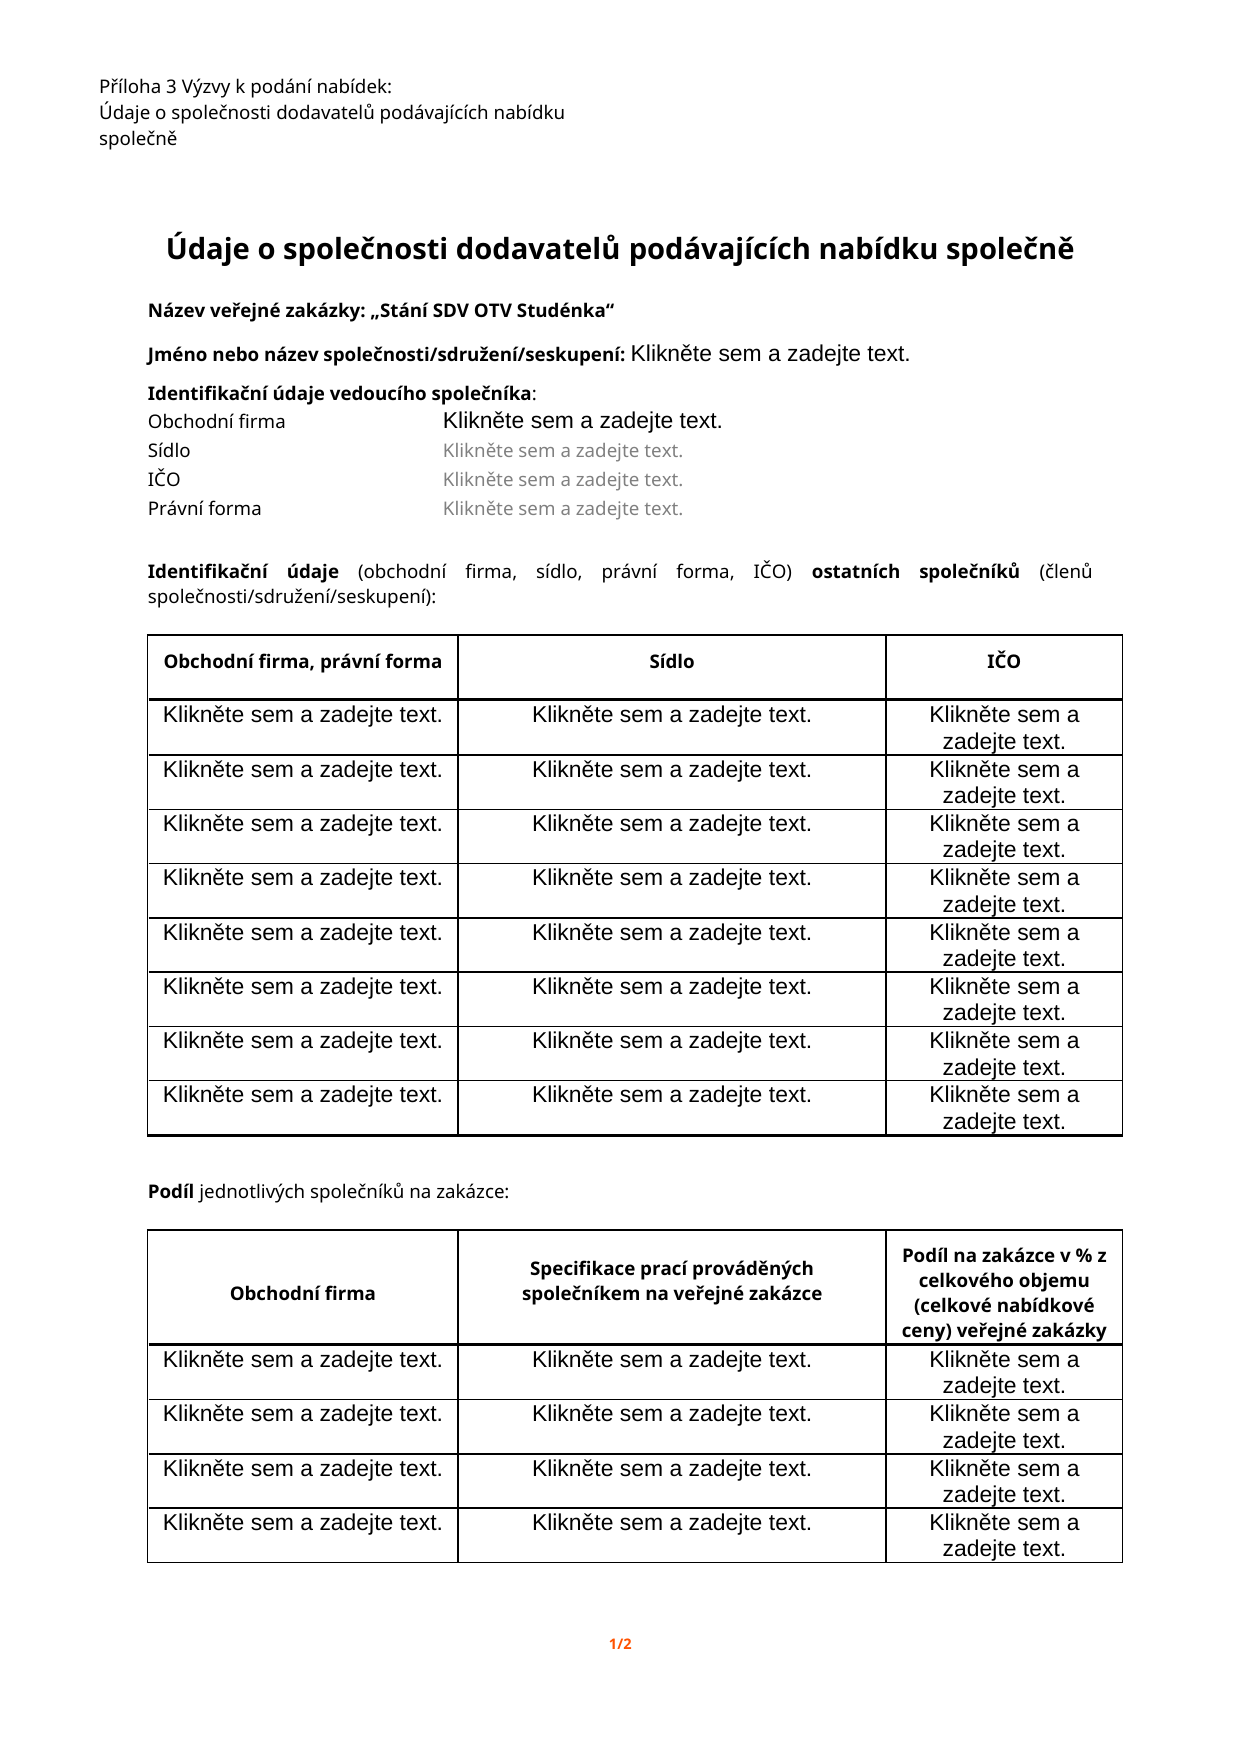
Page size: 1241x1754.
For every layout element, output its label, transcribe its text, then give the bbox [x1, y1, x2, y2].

text Sídlo [148, 434, 1093, 463]
table_header Obchodní firma [148, 1231, 457, 1343]
table_header IČO [887, 636, 1122, 698]
text Podíl jednotlivých společníků na zakázce: [148, 1179, 1093, 1229]
text IČO [148, 463, 1093, 492]
text Identifikační údaje (obchodní firma, sídlo, právní forma, IČO) ostatních společníků (členů společnosti/sdružení/seskupení): [148, 559, 1093, 609]
table_header Specifikace prací prováděných společníkem na veřejné zakázce [459, 1231, 885, 1343]
text Jméno nebo název společnosti/sdružení/seskupení: [148, 336, 1093, 367]
table_header Podíl na zakázce v % z celkového objemu (celkové nabídkové ceny) veřejné zakázky [887, 1231, 1122, 1343]
text Identifikační údaje vedoucího společníka: [148, 380, 1093, 405]
text Právní forma [148, 492, 1093, 521]
text Obchodní firma [148, 405, 1093, 434]
text Název veřejné zakázky: „Stání SDV OTV Studénka“ [148, 293, 1093, 324]
table_header Sídlo [459, 636, 885, 698]
table_header Obchodní firma, právní forma [148, 636, 457, 698]
title Údaje o společnosti dodavatelů podávajících nabídku společně [148, 228, 1093, 268]
